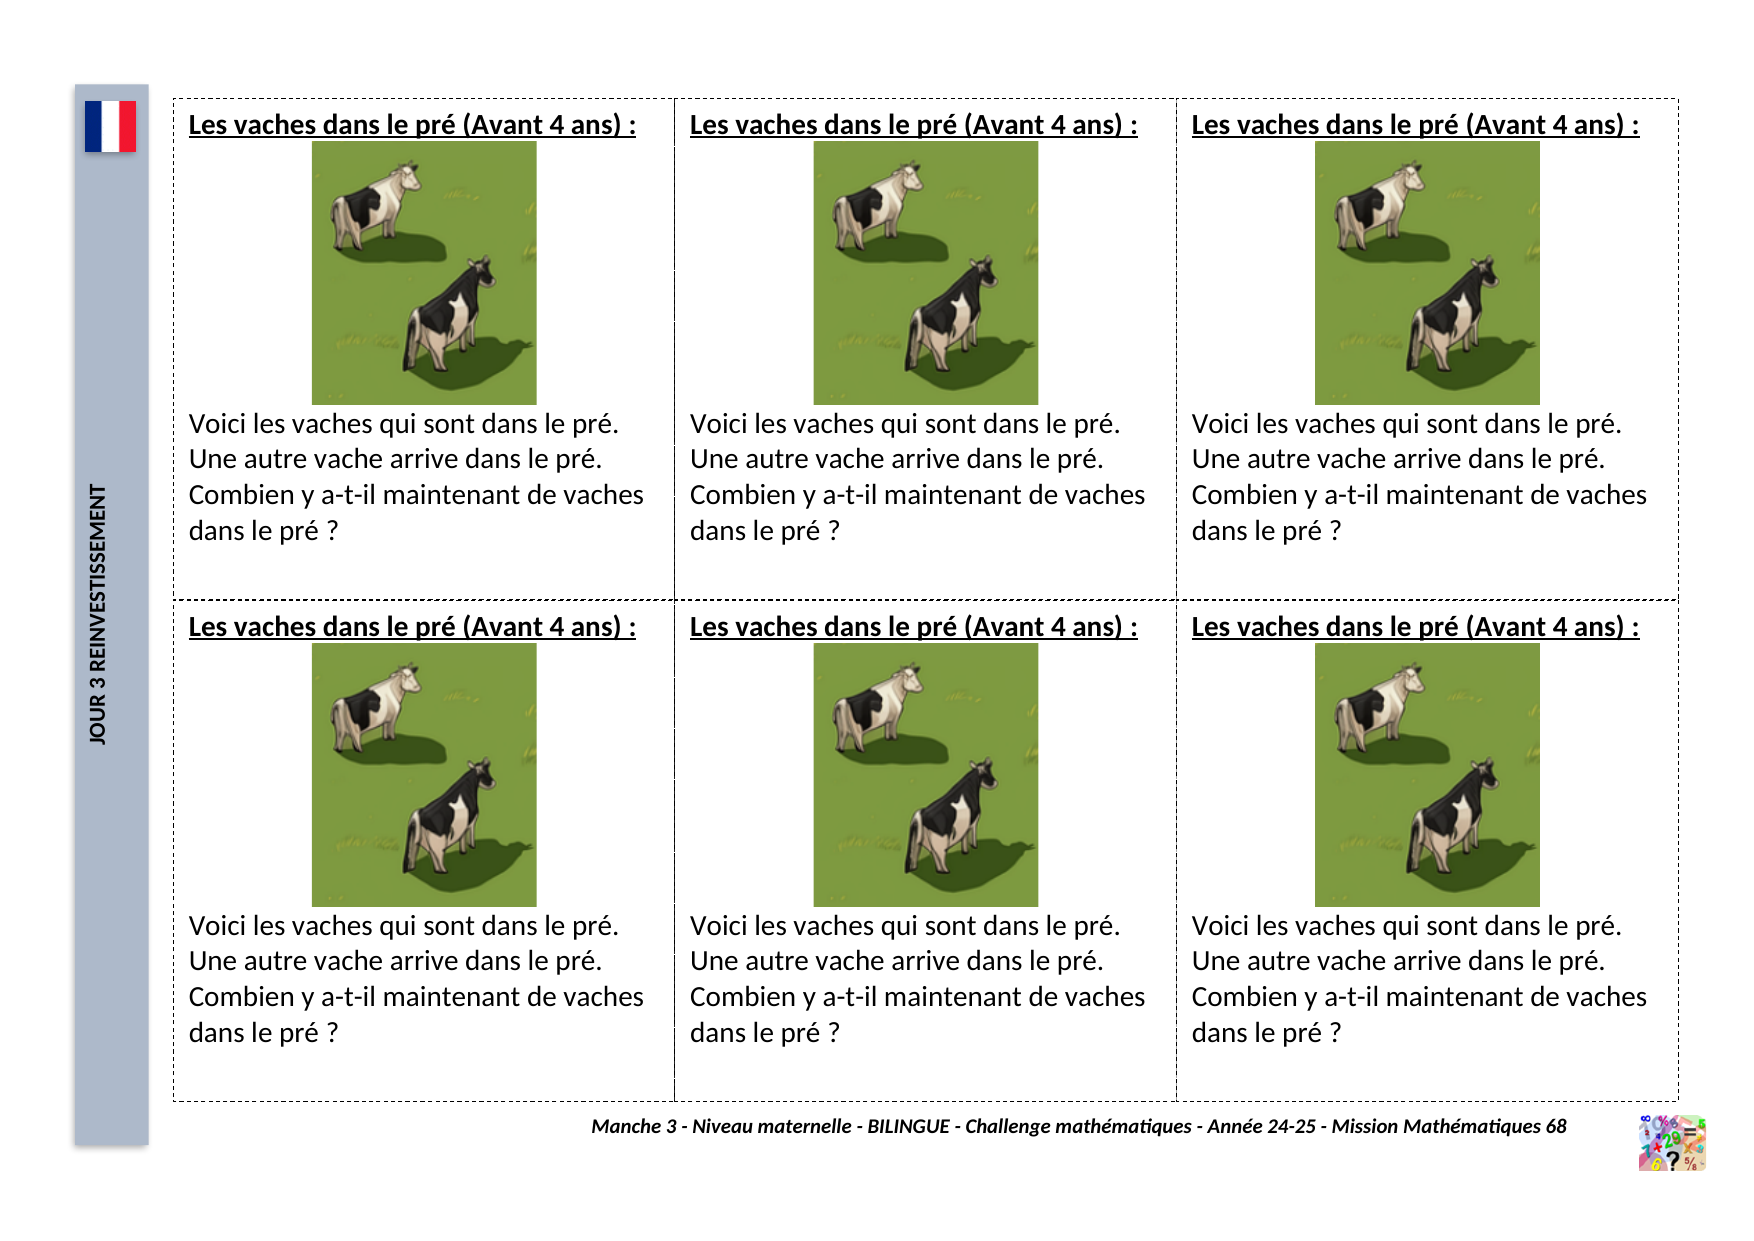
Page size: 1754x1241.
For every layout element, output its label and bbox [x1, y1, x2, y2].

picture [813, 141, 1039, 405]
picture [813, 643, 1039, 907]
picture [85, 101, 136, 152]
picture [1315, 643, 1540, 907]
picture [1639, 1115, 1707, 1171]
picture [311, 643, 537, 907]
picture [1315, 141, 1540, 405]
picture [311, 141, 537, 405]
